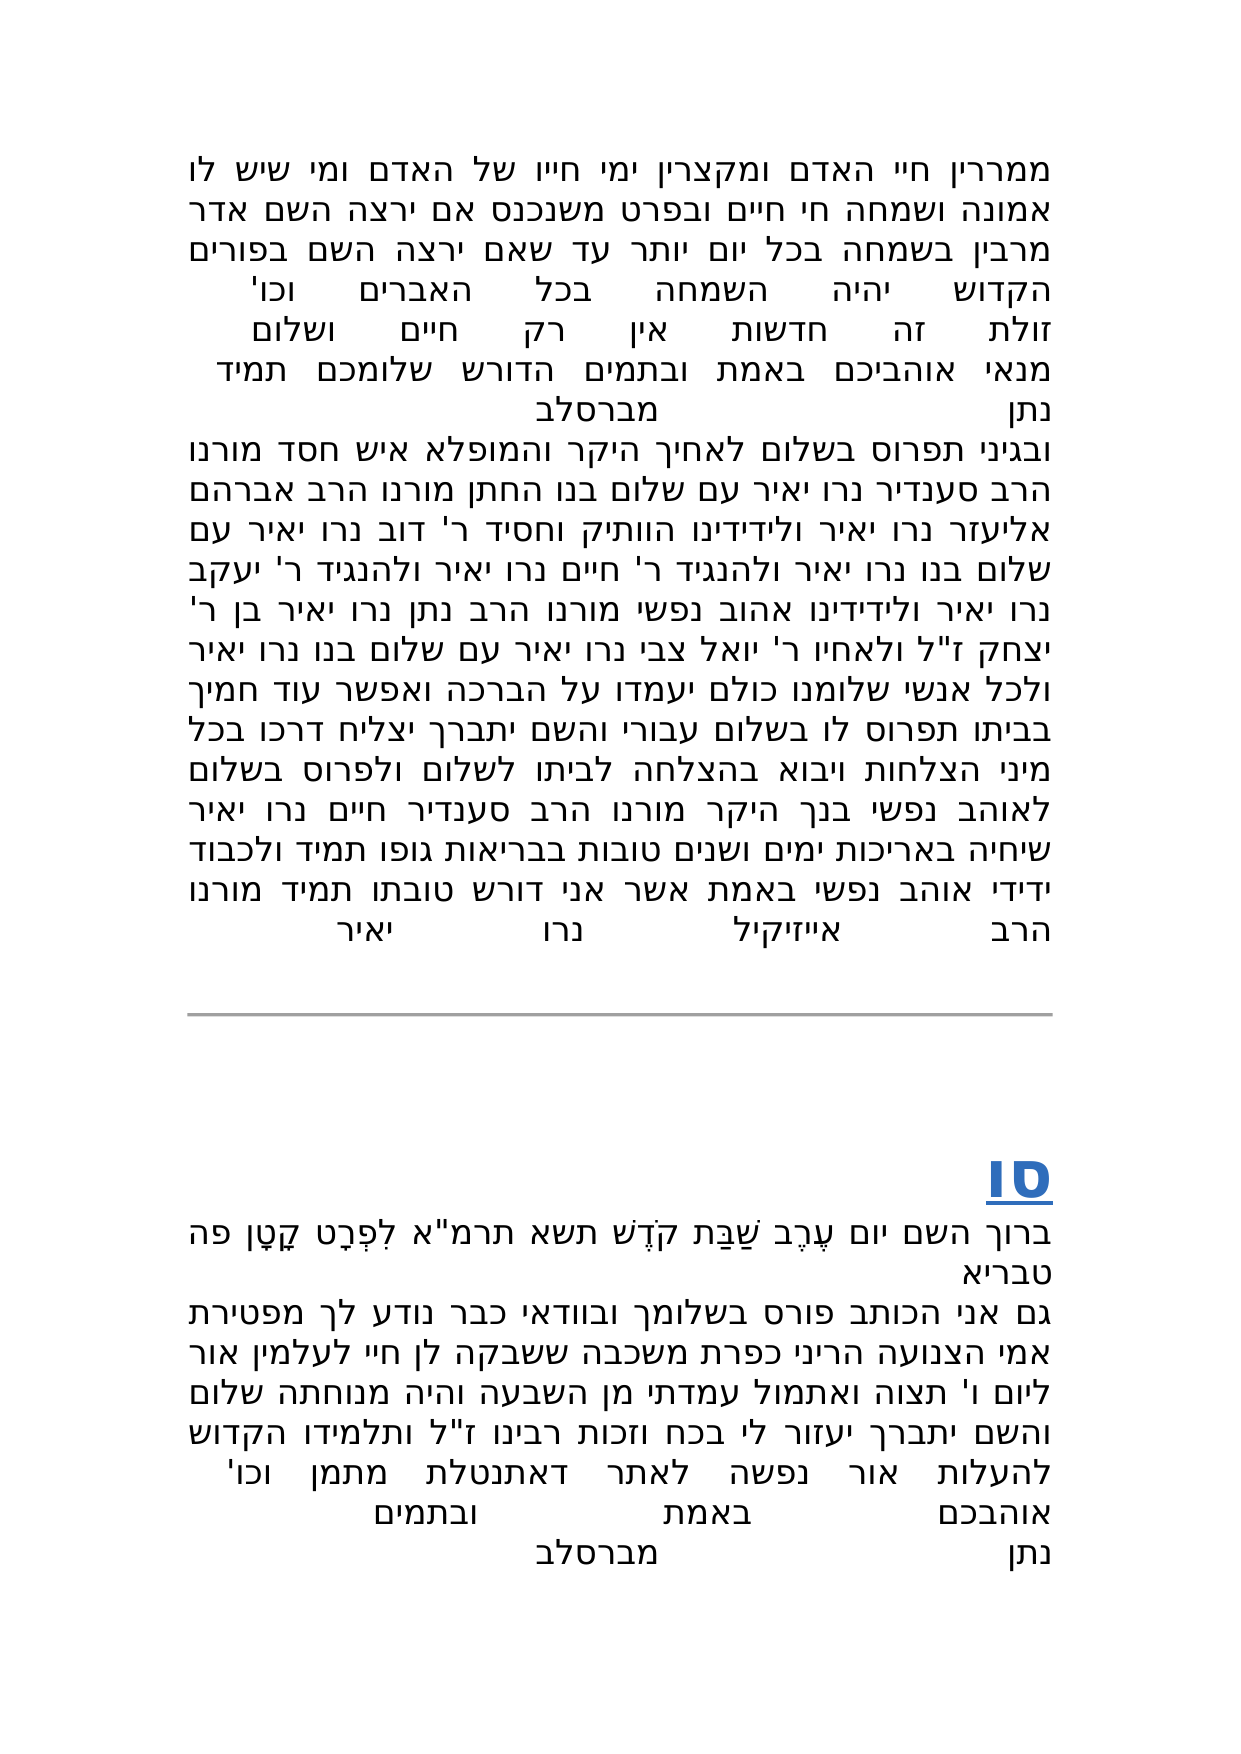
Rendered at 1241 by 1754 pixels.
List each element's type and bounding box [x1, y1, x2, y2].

text [187, 150, 1053, 979]
text [187, 1136, 1053, 1573]
